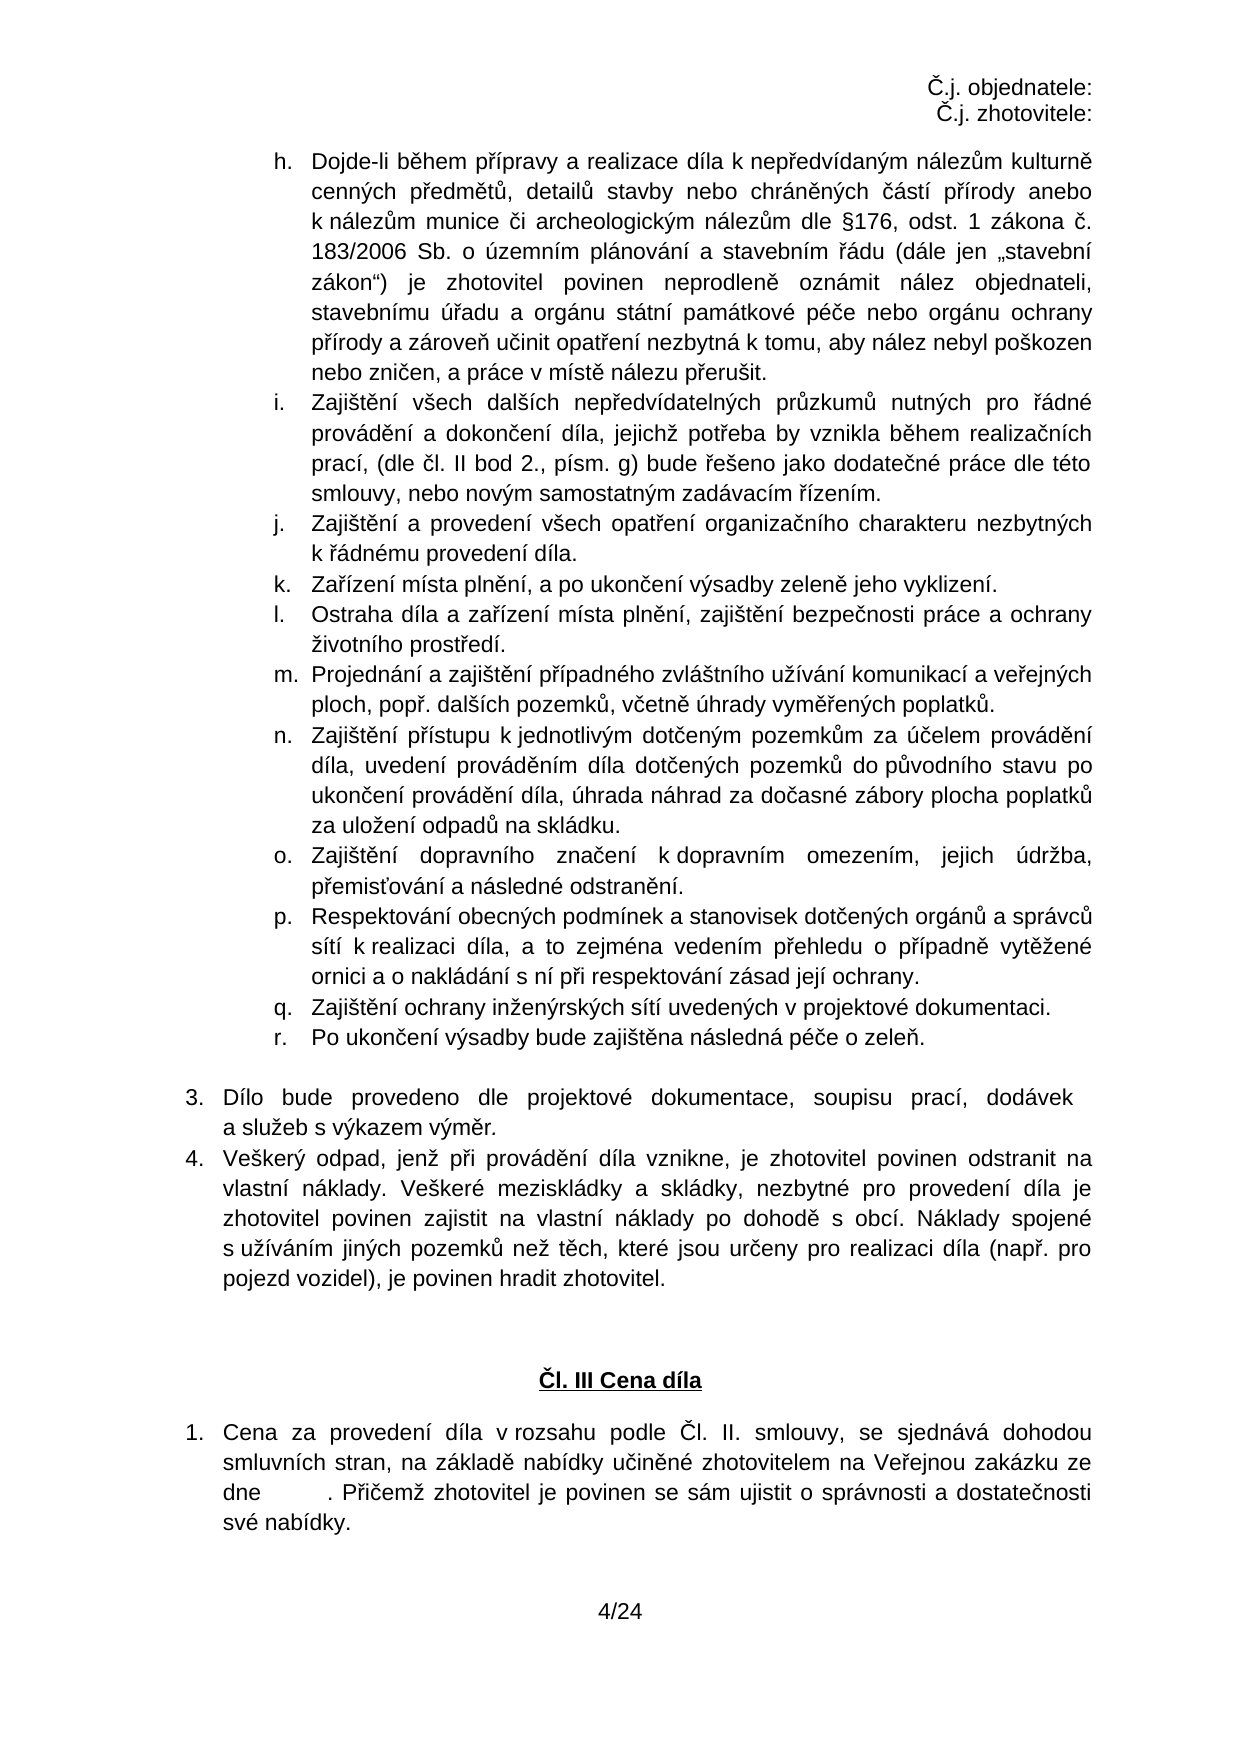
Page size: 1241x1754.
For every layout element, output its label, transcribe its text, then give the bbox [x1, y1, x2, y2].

list Zajištění dopravního značení k dopravním omezením, jejich údržba, přemisťování a následné odstranění. [274, 842, 1093, 899]
text Čl. III Cena díla [148, 1367, 1093, 1394]
list Ostraha díla a zařízení místa plnění, zajištění bezpečnosti práce a ochrany životního prostředí. [274, 601, 1093, 657]
list Zařízení místa plnění, a po ukončení výsadby zeleně jeho vyklizení. [274, 571, 1093, 597]
list Zajištění přístupu k jednotlivým dotčeným pozemkům za účelem provádění díla, uvedení prováděním díla dotčených pozemků do původního stavu po ukončení provádění díla, úhrada náhrad za dočasné zábory plocha poplatků za uložení odpadů na skládku. [274, 722, 1093, 838]
list Respektování obecných podmínek a stanovisek dotčených orgánů a správců sítí k realizaci díla, a to zejména vedením přehledu o případně vytěžené ornici a o nakládání s ní při respektování zásad její ochrany. [274, 903, 1093, 989]
list Cena za provedení díla v rozsahu podle Čl. II. smlouvy, se sjednává dohodou smluvních stran, na základě nabídky učiněné zhotovitelem na Veřejnou zakázku ze dne . Přičemž zhotovitel je povinen se sám ujistit o správnosti a dostatečnosti své nabídky. [185, 1418, 1093, 1535]
list Zajištění všech dalších nepředvídatelných průzkumů nutných pro řádné provádění a dokončení díla, jejichž potřeba by vznikla během realizačních prací, (dle čl. II bod 2., písm. g) bude řešeno jako dodatečné práce dle této smlouvy, nebo novým samostatným zadávacím řízením. [274, 389, 1093, 506]
list Dílo bude provedeno dle projektové dokumentace, soupisu prací, dodávek a služeb s výkazem výměr. [185, 1084, 1093, 1141]
list Dojde-li během přípravy a realizace díla k nepředvídaným nálezům kulturně cenných předmětů, detailů stavby nebo chráněných částí přírody anebo k nálezům munice či archeologickým nálezům dle §176, odst. 1 zákona č. 183/2006 Sb. o územním plánování a stavebním řádu (dále jen „stavební zákon“) je zhotovitel povinen neprodleně oznámit nález objednateli, stavebnímu úřadu a orgánu státní památkové péče nebo orgánu ochrany přírody a zároveň učinit opatření nezbytná k tomu, aby nález nebyl poškozen nebo zničen, a práce v místě nálezu přerušit. [274, 148, 1093, 385]
list Po ukončení výsadby bude zajištěna následná péče o zeleň. [274, 1024, 1093, 1050]
list Zajištění a provedení všech opatření organizačního charakteru nezbytných k řádnému provedení díla. [274, 510, 1093, 567]
list Projednání a zajištění případného zvláštního užívání komunikací a veřejných ploch, popř. dalších pozemků, včetně úhrady vyměřených poplatků. [274, 661, 1093, 718]
list Zajištění ochrany inženýrských sítí uvedených v projektové dokumentaci. [274, 993, 1093, 1020]
list Veškerý odpad, jenž při provádění díla vznikne, je zhotovitel povinen odstranit na vlastní náklady. Veškeré meziskládky a skládky, nezbytné pro provedení díla je zhotovitel povinen zajistit na vlastní náklady po dohodě s obcí. Náklady spojené s užíváním jiných pozemků než těch, které jsou určeny pro realizaci díla (např. pro pojezd vozidel), je povinen hradit zhotovitel. [185, 1144, 1093, 1292]
